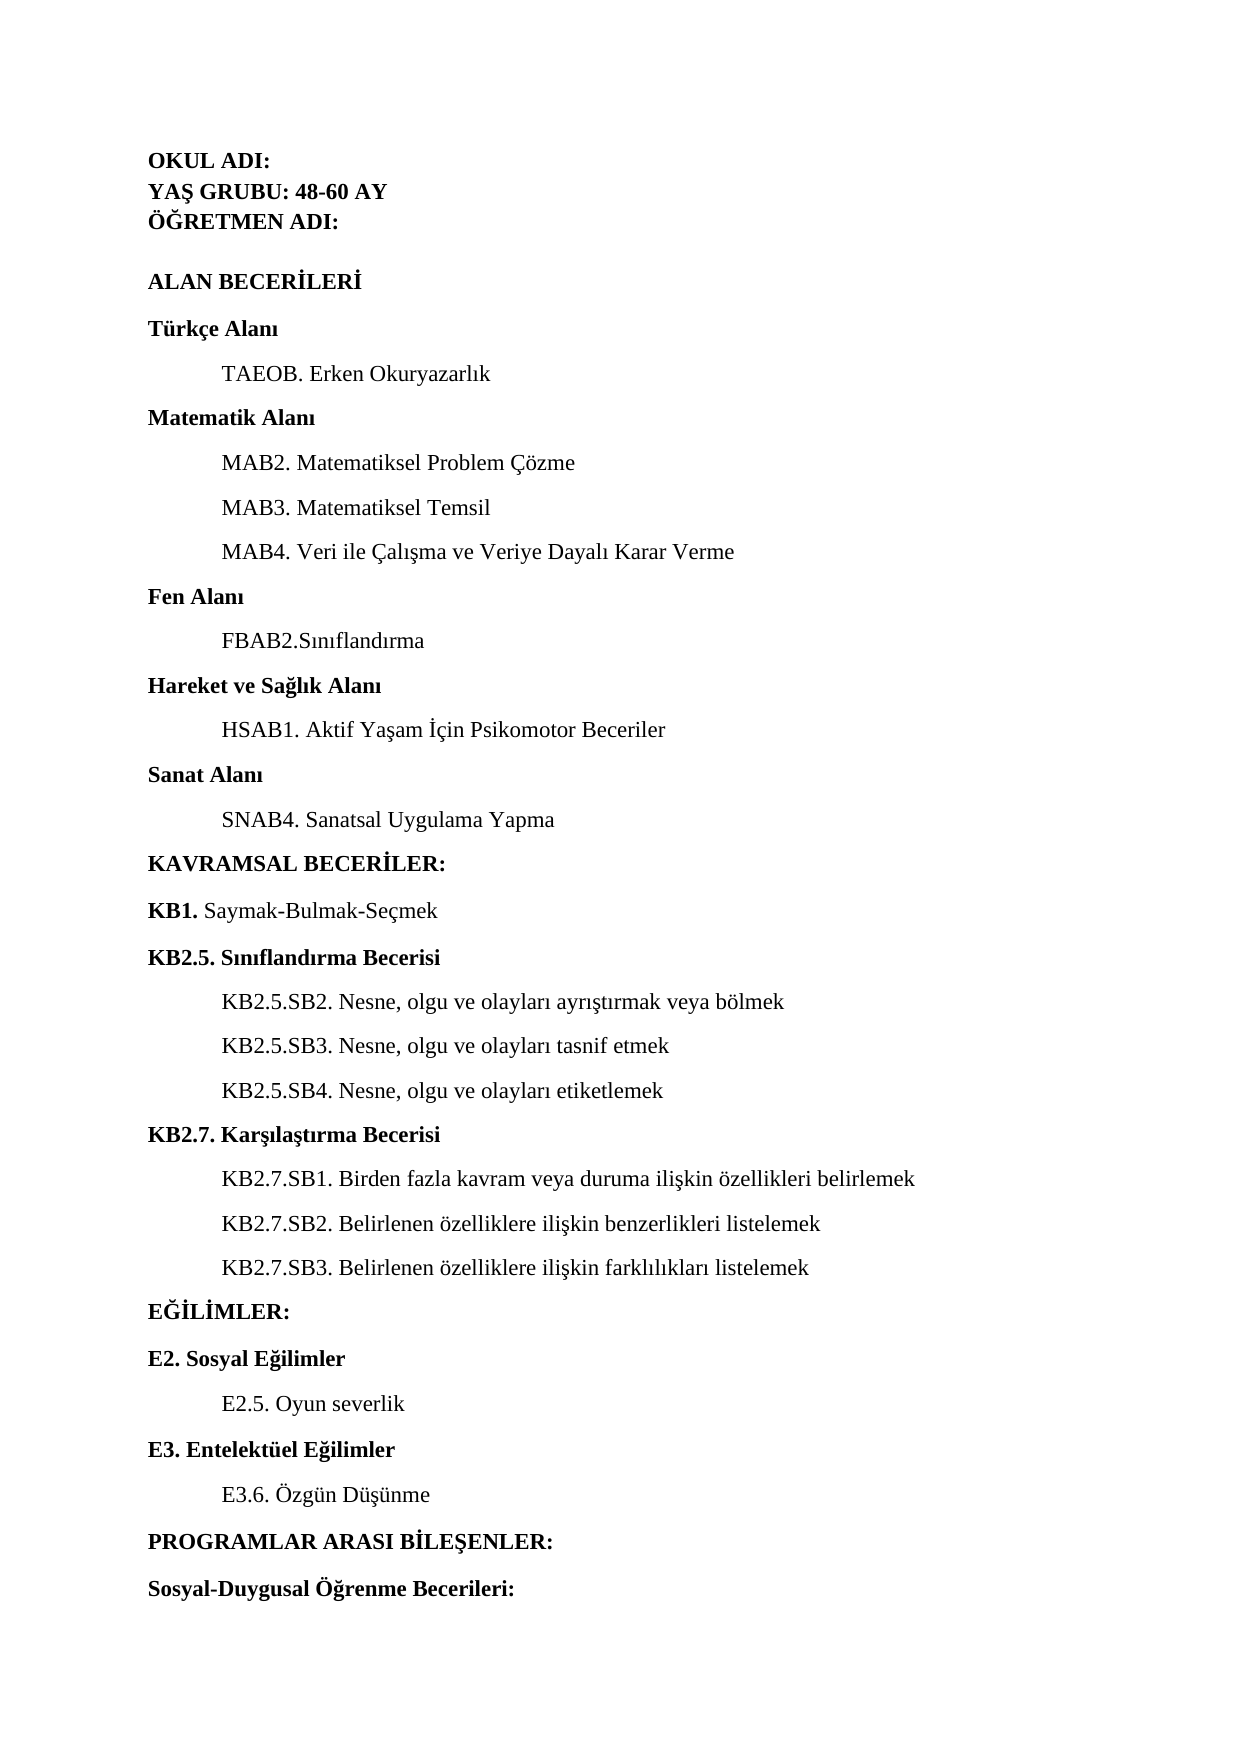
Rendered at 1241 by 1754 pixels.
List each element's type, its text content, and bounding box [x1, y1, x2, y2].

text KAVRAMSAL BECERİLER: [148, 850, 1093, 877]
text Sosyal-Duygusal Öğrenme Becerileri: [148, 1575, 1093, 1601]
text KB2.7.SB2. Belirlenen özelliklere ilişkin benzerlikleri listelemek [148, 1210, 1093, 1236]
text KB2.5.SB4. Nesne, olgu ve olayları etiketlemek [148, 1077, 1093, 1103]
text Sanat Alanı [148, 761, 1093, 787]
text E3.6. Özgün Düşünme [148, 1481, 1093, 1507]
text PROGRAMLAR ARASI BİLEŞENLER: [148, 1528, 1093, 1554]
text MAB3. Matematiksel Temsil [148, 494, 1093, 520]
text KB2.5. Sınıflandırma Becerisi [148, 944, 1093, 970]
text Türkçe Alanı [148, 315, 1093, 342]
text Matematik Alanı [148, 404, 1093, 431]
text Fen Alanı [148, 583, 1093, 609]
text E2.5. Oyun severlik [148, 1390, 1093, 1416]
text FBAB2.Sınıflandırma [148, 627, 1093, 654]
text KB2.5.SB3. Nesne, olgu ve olayları tasnif etmek [148, 1033, 1093, 1059]
text MAB4. Veri ile Çalışma ve Veriye Dayalı Karar Verme [148, 538, 1093, 564]
text YAŞ GRUBU: 48-60 AY [148, 178, 1093, 204]
text OKUL ADI: [148, 148, 1093, 174]
text E3. Entelektüel Eğilimler [148, 1437, 1093, 1463]
text EĞİLİMLER: [148, 1298, 1093, 1324]
text KB2.7.SB1. Birden fazla kavram veya duruma ilişkin özellikleri belirlemek [148, 1165, 1093, 1192]
text KB1. Saymak-Bulmak-Seçmek [148, 897, 1093, 923]
text KB2.5.SB2. Nesne, olgu ve olayları ayrıştırmak veya bölmek [148, 988, 1093, 1015]
text KB2.7. Karşılaştırma Becerisi [148, 1121, 1093, 1147]
text ÖĞRETMEN ADI: [148, 208, 1093, 234]
text HSAB1. Aktif Yaşam İçin Psikomotor Beceriler [148, 717, 1093, 743]
text KB2.7.SB3. Belirlenen özelliklere ilişkin farklılıkları listelemek [148, 1254, 1093, 1280]
text E2. Sosyal Eğilimler [148, 1345, 1093, 1371]
text Hareket ve Sağlık Alanı [148, 672, 1093, 698]
text SNAB4. Sanatsal Uygulama Yapma [148, 806, 1093, 832]
text MAB2. Matematiksel Problem Çözme [148, 449, 1093, 475]
text ALAN BECERİLERİ [148, 268, 1093, 295]
text TAEOB. Erken Okuryazarlık [148, 360, 1093, 386]
